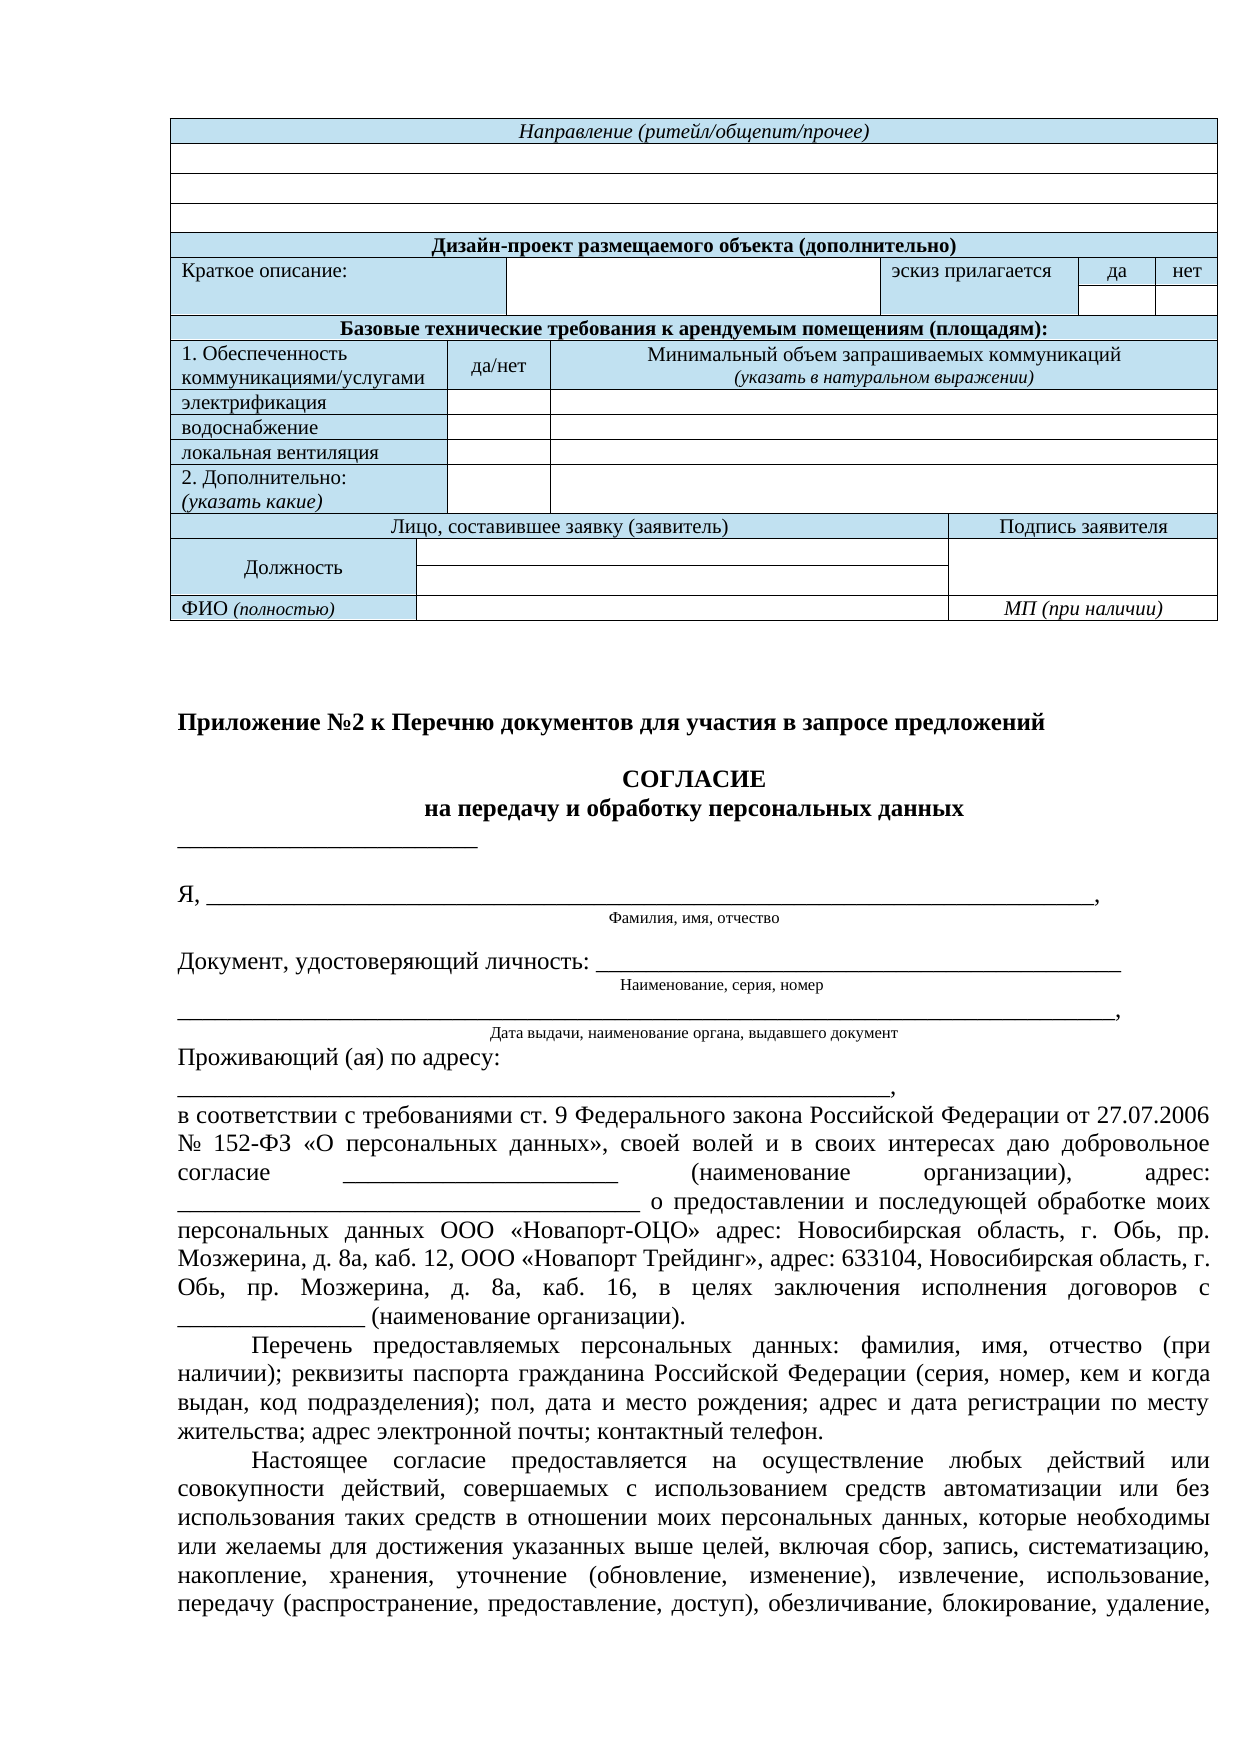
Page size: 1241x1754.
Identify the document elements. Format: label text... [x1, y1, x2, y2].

text Наименование, серия, номер [177, 975, 1211, 994]
table_cell ФИО (полностью) [171, 596, 416, 619]
table_cell [417, 596, 948, 619]
table_cell [417, 566, 948, 594]
table_cell [949, 539, 1217, 594]
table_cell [171, 119, 1217, 143]
text Проживающий (ая) по адресу: _________________________________________________________, [177, 1042, 1211, 1100]
table_cell локальная вентиляция [171, 440, 447, 464]
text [177, 1445, 1211, 1617]
text ___________________________________________________________________________, [177, 994, 1211, 1023]
table_cell [171, 174, 1217, 202]
table_cell Минимальный объем запрашиваемых коммуникаций (указать в натуральном выражении) [551, 341, 1217, 389]
text СОГЛАСИЕ [177, 764, 1211, 793]
table_cell [551, 415, 1217, 439]
table_cell водоснабжение [171, 415, 447, 439]
table_cell [417, 539, 948, 564]
table_cell 1. Обеспеченность коммуникациями/услугами [171, 341, 447, 389]
table_cell Должность [171, 539, 416, 594]
table_cell [171, 144, 1217, 173]
table_cell да [1079, 258, 1155, 284]
table_cell [448, 390, 550, 414]
table_cell [551, 390, 1217, 414]
table_cell нет [1156, 258, 1217, 284]
text Документ, удостоверяющий личность: __________________________________________ [177, 946, 1211, 975]
table_cell [551, 465, 1217, 513]
table_cell МП (при наличии) [949, 596, 1217, 619]
table_cell Дизайн-проект размещаемого объекта (дополнительно) [171, 233, 1217, 257]
table_cell Лицо, составившее заявку (заявитель) [171, 514, 948, 538]
table_cell эскиз прилагается [881, 258, 1078, 314]
table_cell [448, 415, 550, 439]
text на передачу и обработку персональных данных [177, 793, 1211, 822]
table_cell электрификация [171, 390, 447, 414]
text ________________________ [177, 822, 1211, 851]
text Фамилия, имя, отчество [177, 908, 1211, 927]
table_cell Подпись заявителя [949, 514, 1217, 538]
table_cell [448, 465, 550, 513]
table_cell Краткое описание: [171, 258, 506, 314]
text в соответствии с требованиями ст. 9 Федерального закона Российской Федерации от 27.07.2006 № 152-ФЗ «О персональных данных», своей волей и в своих интересах даю добровольное согласие ______________________ (наименование организации), адрес: _____________________________________ о предоставлении и последующей обработке моих персональных данных ООО «Новапорт-ОЦО» адрес: Новосибирская область, г. Обь, пр. Мозжерина, д. 8а, каб. 12, ООО «Новапорт Трейдинг», адрес: 633104, Новосибирская область, г. Обь, пр. Мозжерина, д. 8а, каб. 16, в целях заключения исполнения договоров с _______________ (наименование организации). [177, 1100, 1211, 1330]
table_cell [448, 440, 550, 464]
table_cell [507, 258, 880, 314]
text Дата выдачи, наименование органа, выдавшего документ [177, 1023, 1211, 1042]
table_cell [551, 440, 1217, 464]
table_cell да/нет [448, 341, 550, 389]
table_cell [171, 204, 1217, 232]
table_cell Базовые технические требования к арендуемым помещениям (площадям): [171, 316, 1217, 339]
table_cell 2. Дополнительно: (указать какие) [171, 465, 447, 513]
table_cell [1079, 286, 1155, 314]
text Я, _______________________________________________________________________, [177, 879, 1211, 908]
table_cell [1156, 286, 1217, 314]
text Перечень предоставляемых персональных данных: фамилия, имя, отчество (при наличии); реквизиты паспорта гражданина Российской Федерации (серия, номер, кем и когда выдан, код подразделения); пол, дата и место рождения; адрес и дата регистрации по месту жительства; адрес электронной почты; контактный телефон. [177, 1330, 1211, 1445]
text Приложение №2 к Перечню документов для участия в запросе предложений [177, 707, 1211, 736]
